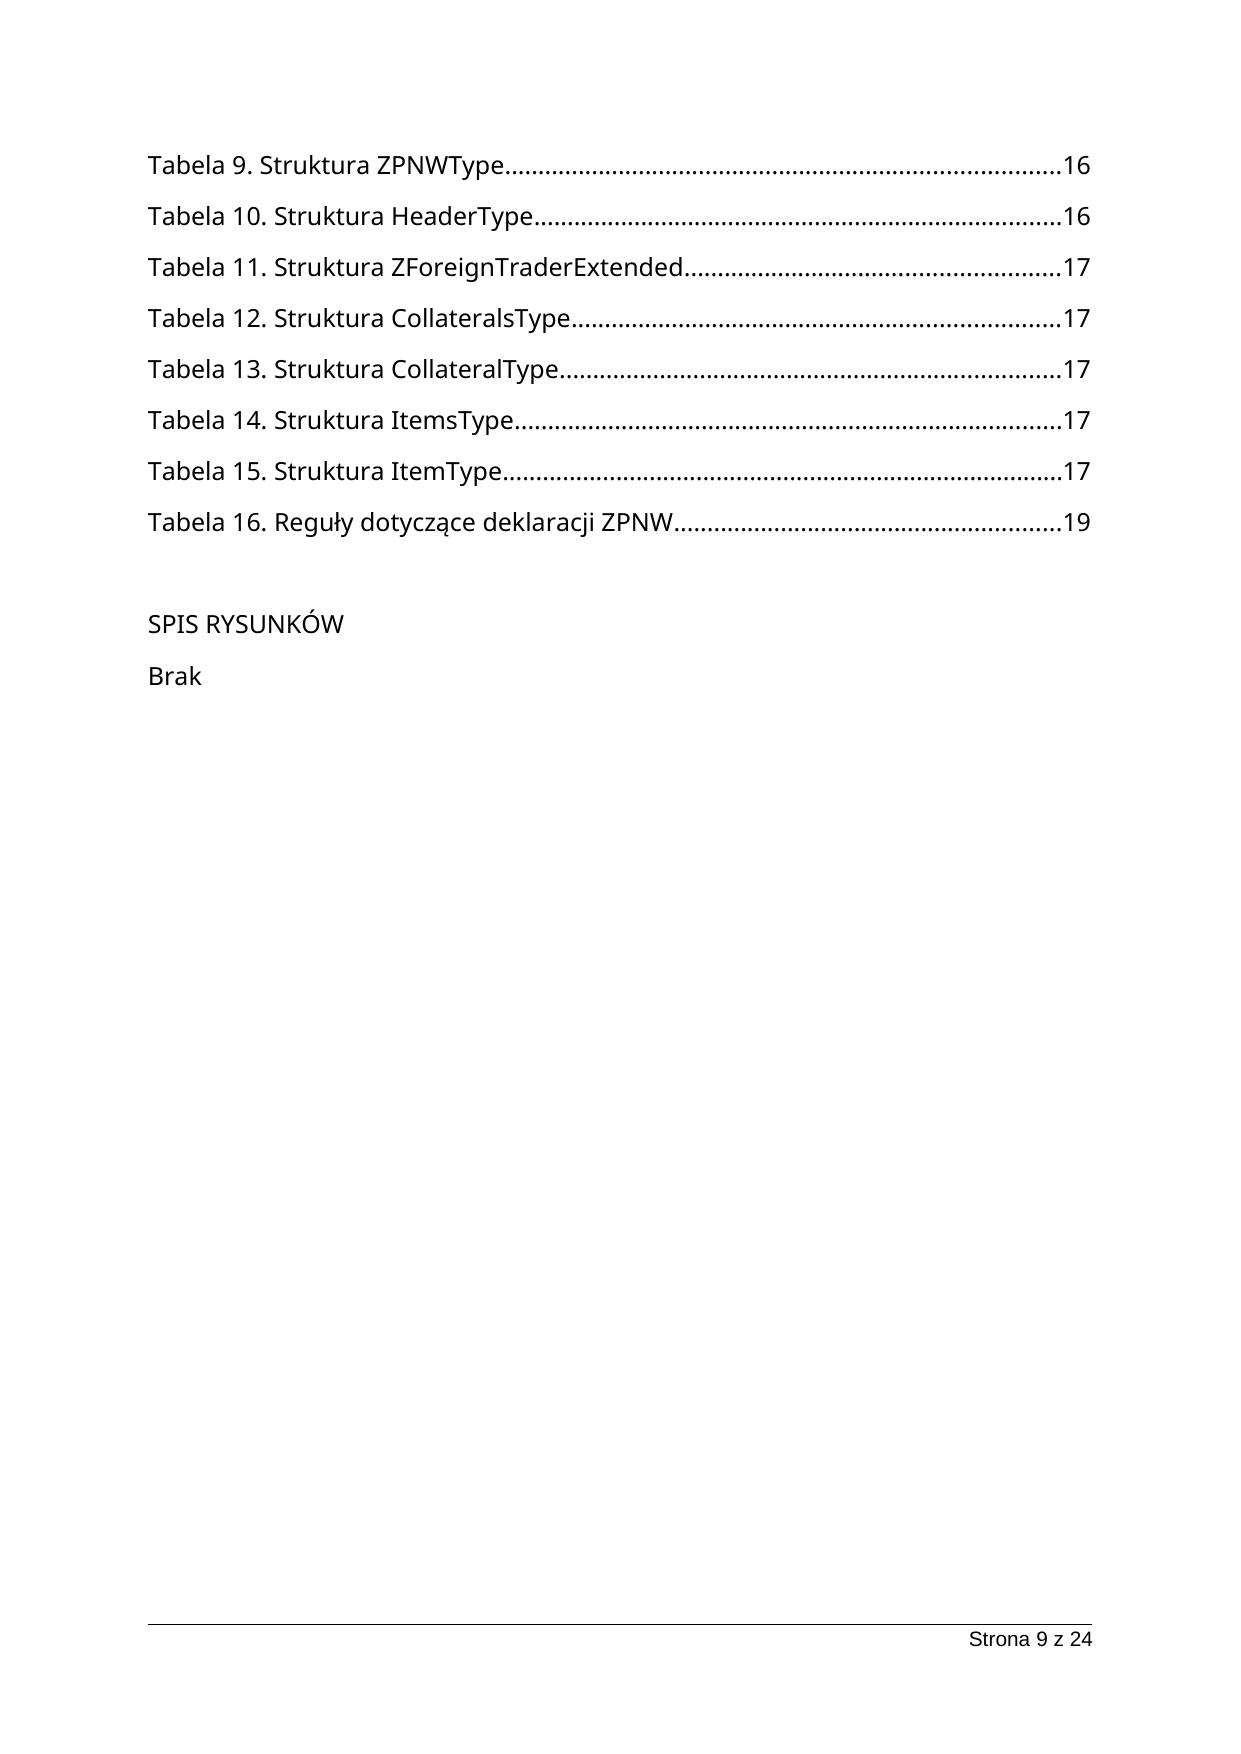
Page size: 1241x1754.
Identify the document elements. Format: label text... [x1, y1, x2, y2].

text Brak [148, 658, 1092, 692]
text Tabela 12. Struktura CollateralsType 17 [148, 301, 1092, 335]
text Tabela 13. Struktura CollateralType 17 [148, 352, 1092, 386]
text Tabela 10. Struktura HeaderType 16 [148, 199, 1092, 233]
text SPIS RYSUNKÓW [148, 607, 1092, 641]
text Tabela 15. Struktura ItemType 17 [148, 454, 1092, 488]
text Tabela 9. Struktura ZPNWType 16 [148, 148, 1092, 182]
text Tabela 14. Struktura ItemsType 17 [148, 403, 1092, 437]
text Tabela 16. Reguły dotyczące deklaracji ZPNW 19 [148, 505, 1092, 539]
text Tabela 11. Struktura ZForeignTraderExtended 17 [148, 250, 1092, 284]
